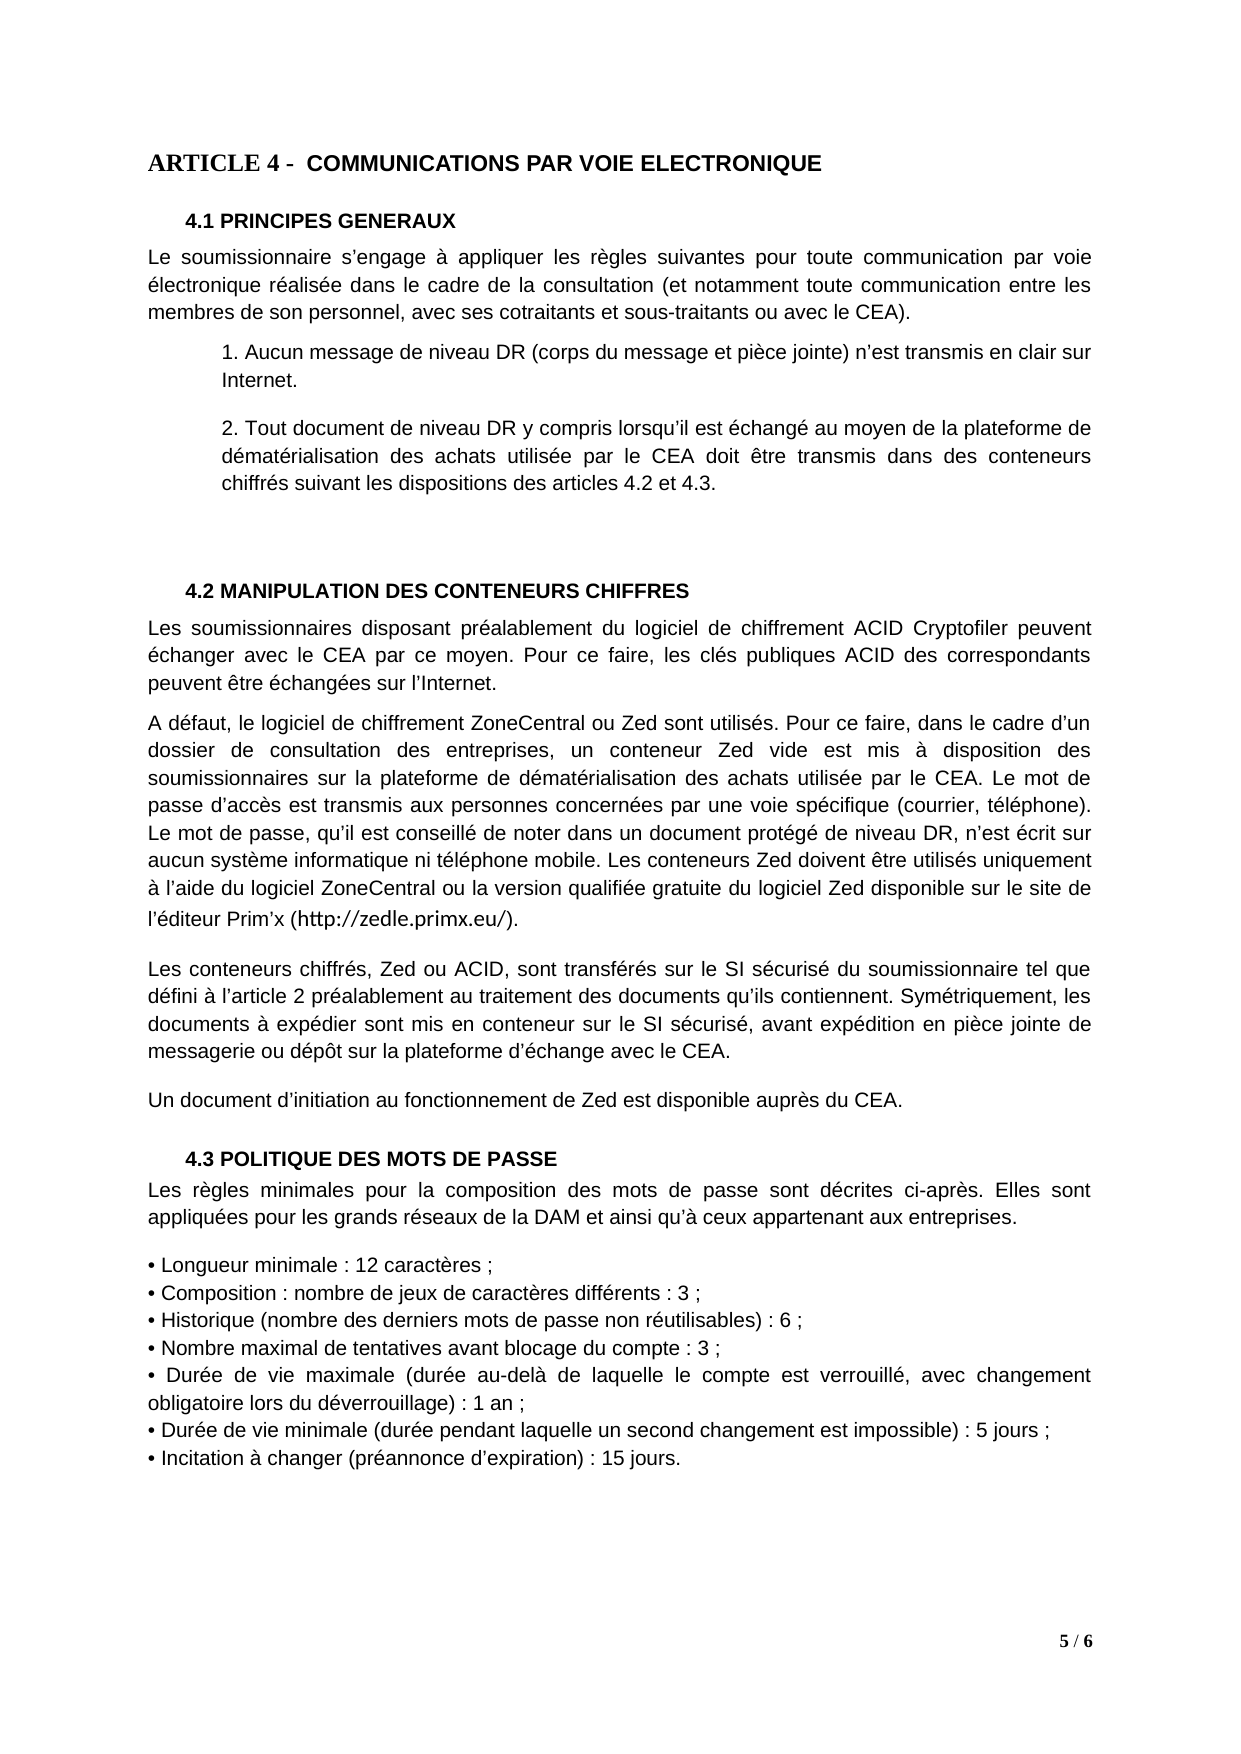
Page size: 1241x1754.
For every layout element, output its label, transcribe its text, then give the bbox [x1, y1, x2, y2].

text A défaut, le logiciel de chiffrement ZoneCentral ou Zed sont utilisés. Pour ce faire, dans le cadre d’un dossier de consultation des entreprises, un conteneur Zed vide est mis à disposition des soumissionnaires sur la plateforme de dématérialisation des achats utilisée par le CEA. Le mot de passe d’accès est transmis aux personnes concernées par une voie spécifique (courrier, téléphone). Le mot de passe, qu’il est conseillé de noter dans un document protégé de niveau DR, n’est écrit sur aucun système informatique ni téléphone mobile. Les conteneurs Zed doivent être utilisés uniquement à l’aide du logiciel ZoneCentral ou la version qualifiée gratuite du logiciel Zed disponible sur le site de l’éditeur Prim’x (http://zedle.primx.eu/). [148, 711, 1093, 932]
text • Longueur minimale : 12 caractères ; [148, 1253, 1093, 1277]
text Les conteneurs chiffrés, Zed ou ACID, sont transférés sur le SI sécurisé du soumissionnaire tel que défini à l’article 2 préalablement au traitement des documents qu’ils contiennent. Symétriquement, les documents à expédier sont mis en conteneur sur le SI sécurisé, avant expédition en pièce jointe de messagerie ou dépôt sur la plateforme d’échange avec le CEA. [148, 957, 1093, 1063]
subtitle PRINCIPES GENERAUX [185, 201, 1093, 233]
text • Durée de vie minimale (durée pendant laquelle un second changement est impossible) : 5 jours ; [148, 1418, 1093, 1442]
text • Historique (nombre des derniers mots de passe non réutilisables) : 6 ; [148, 1308, 1093, 1332]
text Les soumissionnaires disposant préalablement du logiciel de chiffrement ACID Cryptofiler peuvent échanger avec le CEA par ce moyen. Pour ce faire, les clés publiques ACID des correspondants peuvent être échangées sur l’Internet. [148, 616, 1093, 694]
text • Durée de vie maximale (durée au-delà de laquelle le compte est verrouillé, avec changement obligatoire lors du déverrouillage) : 1 an ; [148, 1363, 1093, 1415]
text 2. Tout document de niveau DR y compris lorsqu’il est échangé au moyen de la plateforme de dématérialisation des achats utilisée par le CEA doit être transmis dans des conteneurs chiffrés suivant les dispositions des articles 4.2 et 4.3. [221, 416, 1093, 495]
subtitle POLITIQUE DES MOTS DE PASSE [185, 1140, 1093, 1171]
text Un document d’initiation au fonctionnement de Zed est disponible auprès du CEA. [148, 1087, 1093, 1111]
text Les règles minimales pour la composition des mots de passe sont décrites ci-après. Elles sont appliquées pour les grands réseaux de la DAM et ainsi qu’à ceux appartenant aux entreprises. [148, 1177, 1093, 1229]
text • Nombre maximal de tentatives avant blocage du compte : 3 ; [148, 1336, 1093, 1360]
text Le soumissionnaire s’engage à appliquer les règles suivantes pour toute communication par voie électronique réalisée dans le cadre de la consultation (et notamment toute communication entre les membres de son personnel, avec ses cotraitants et sous-traitants ou avec le CEA). [148, 245, 1093, 324]
text • Incitation à changer (préannonce d’expiration) : 15 jours. [148, 1446, 1093, 1470]
subtitle MANIPULATION DES CONTENEURS CHIFFRES [185, 572, 1093, 603]
subtitle COMMUNICATIONS PAR VOIE ELECTRONIQUE [148, 148, 1093, 176]
text 1. Aucun message de niveau DR (corps du message et pièce jointe) n’est transmis en clair sur Internet. [221, 340, 1093, 392]
text • Composition : nombre de jeux de caractères différents : 3 ; [148, 1281, 1093, 1305]
